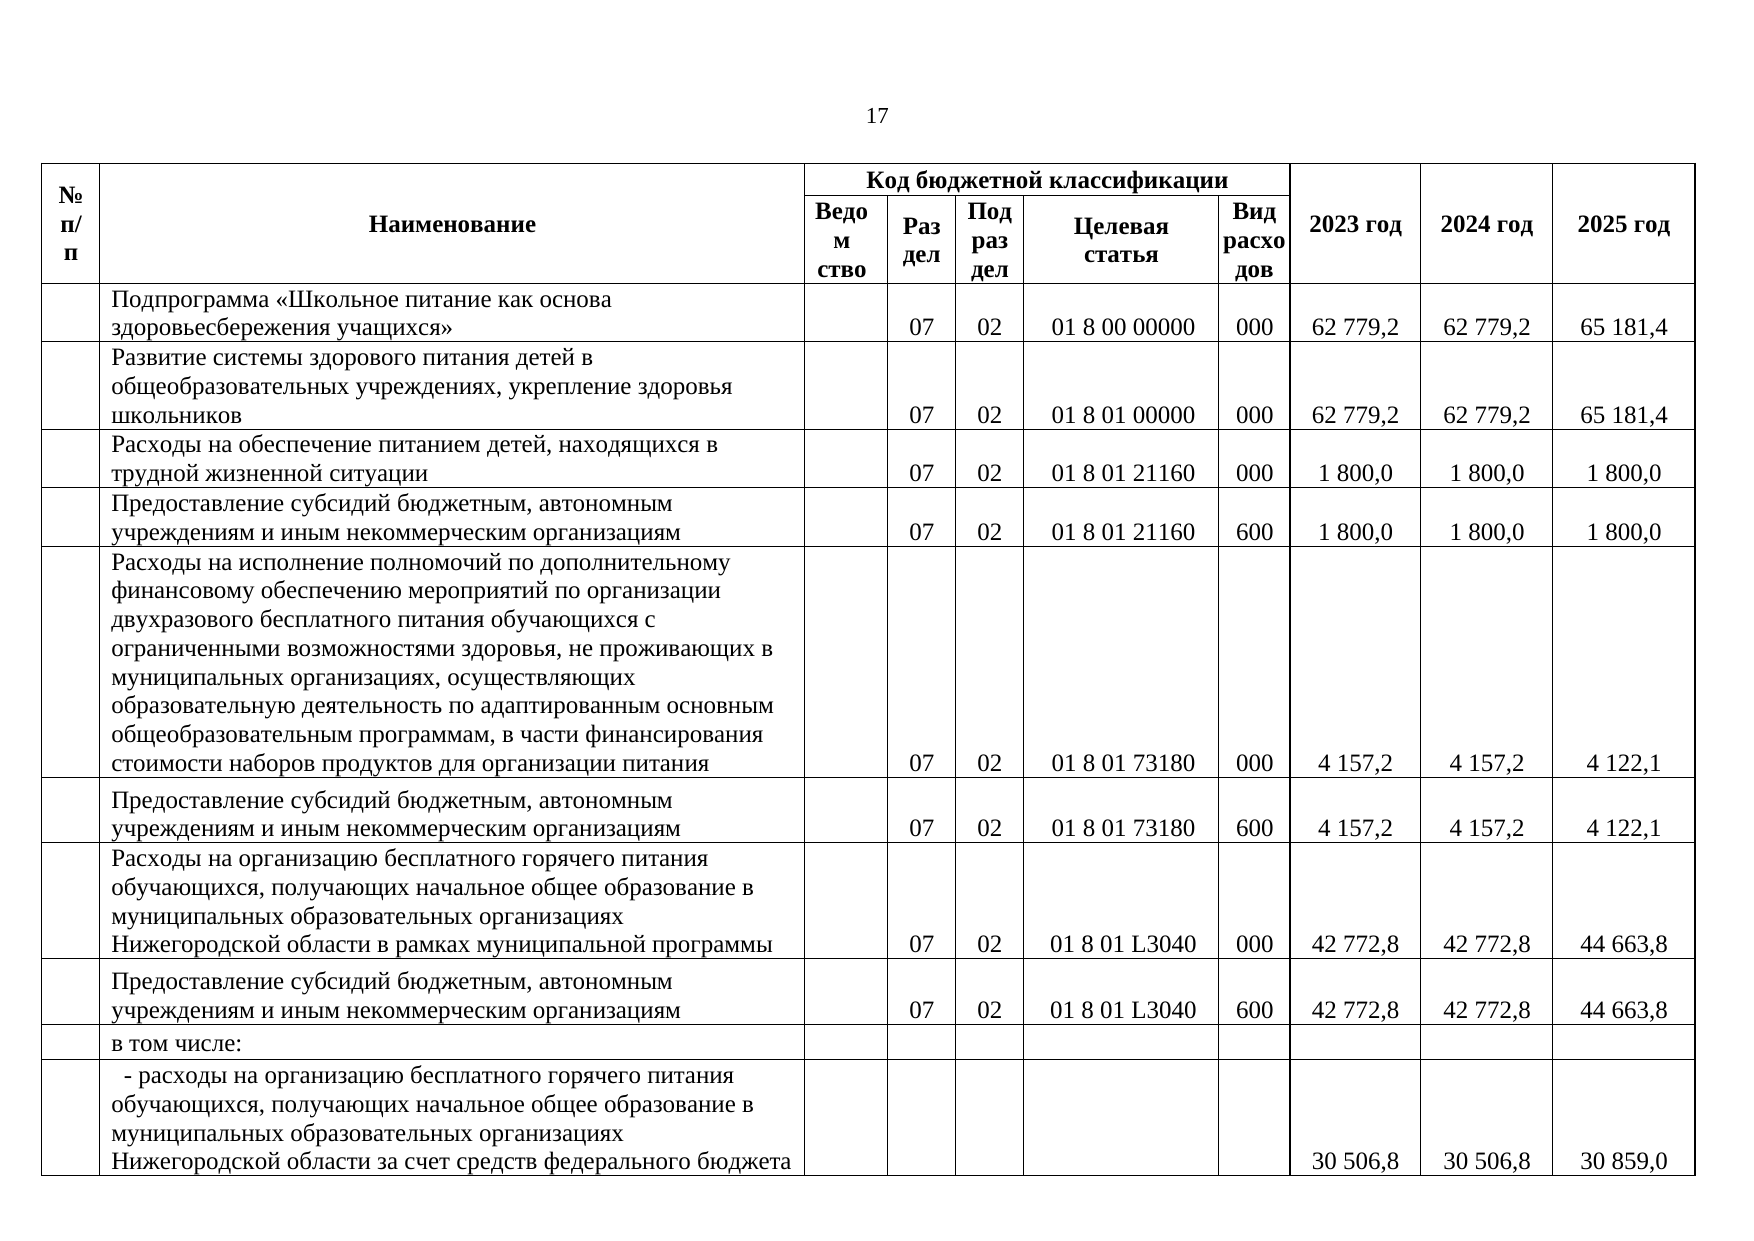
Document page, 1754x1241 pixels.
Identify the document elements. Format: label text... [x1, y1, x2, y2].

table_cell [1291, 1025, 1420, 1059]
table_cell Предоставление субсидий бюджетным, автономным учреждениям и иным некоммерческим организациям [100, 959, 804, 1024]
table_cell 62 779,2 [1291, 342, 1420, 428]
table_cell [805, 1025, 887, 1059]
table_cell Развитие системы здорового питания детей в общеобразовательных учреждениях, укрепление здоровья школьников [100, 342, 804, 428]
table_cell [956, 1025, 1023, 1059]
table_cell 1 800,0 [1553, 488, 1694, 546]
table_cell 62 779,2 [1421, 342, 1552, 428]
table_cell 000 [1219, 430, 1289, 487]
table_cell 000 [1219, 843, 1289, 958]
table_cell 1 800,0 [1553, 430, 1694, 487]
table_cell 4 157,2 [1291, 778, 1420, 842]
table_cell 42 772,8 [1421, 843, 1552, 958]
table_cell [805, 488, 887, 546]
table_cell 62 779,2 [1291, 284, 1420, 341]
table_cell 01 8 01 73180 [1024, 547, 1218, 777]
table_header 2024 год [1421, 164, 1552, 283]
table_cell 65 181,4 [1553, 342, 1694, 428]
table_cell [42, 342, 99, 428]
table_cell 01 8 00 00000 [1024, 284, 1218, 341]
table_header 2023 год [1291, 164, 1420, 283]
table_cell 02 [956, 488, 1023, 546]
table_cell [805, 284, 887, 341]
table_cell Под раз дел [956, 196, 1023, 283]
table_cell [1421, 1025, 1552, 1059]
table_cell 01 8 01 L3040 [1024, 843, 1218, 958]
table_cell 44 663,8 [1553, 843, 1694, 958]
table_cell 1 800,0 [1291, 430, 1420, 487]
table_cell 01 8 01 00000 [1024, 342, 1218, 428]
table_header № п/п [42, 164, 99, 283]
table_cell 01 8 01 21160 [1024, 488, 1218, 546]
table_cell [1219, 1060, 1289, 1175]
table_cell 01 8 01 L3040 [1024, 959, 1218, 1024]
table_cell 000 [1219, 342, 1289, 428]
table_cell [805, 959, 887, 1024]
table_cell Ведом ство [805, 196, 887, 283]
table_cell [805, 778, 887, 842]
table_cell 02 [956, 430, 1023, 487]
table_cell Предоставление субсидий бюджетным, автономным учреждениям и иным некоммерческим организациям [100, 488, 804, 546]
table_cell 000 [1219, 284, 1289, 341]
table_cell 07 [888, 284, 955, 341]
table_cell 07 [888, 430, 955, 487]
table_cell [888, 1060, 955, 1175]
table_header Код бюджетной классификации [805, 164, 1289, 195]
table_cell 07 [888, 342, 955, 428]
table_cell 4 157,2 [1291, 547, 1420, 777]
table_cell 02 [956, 284, 1023, 341]
table_cell 4 157,2 [1421, 547, 1552, 777]
table_cell в том числе: [100, 1025, 804, 1059]
table_cell [956, 1060, 1023, 1175]
table_cell 44 663,8 [1553, 959, 1694, 1024]
table_cell 600 [1219, 959, 1289, 1024]
table_cell 07 [888, 778, 955, 842]
table_cell [42, 778, 99, 842]
table_cell 4 122,1 [1553, 778, 1694, 842]
table_cell 42 772,8 [1421, 959, 1552, 1024]
table_cell 000 [1219, 547, 1289, 777]
table_cell 02 [956, 778, 1023, 842]
table_cell 4 122,1 [1553, 547, 1694, 777]
table_cell 07 [888, 843, 955, 958]
table_cell 02 [956, 342, 1023, 428]
table_cell [42, 959, 99, 1024]
table_cell 01 8 01 21160 [1024, 430, 1218, 487]
table_cell 4 157,2 [1421, 778, 1552, 842]
table_cell 07 [888, 547, 955, 777]
table_cell [42, 488, 99, 546]
table_cell Подпрограмма «Школьное питание как основа здоровьесбережения учащихся» [100, 284, 804, 341]
table_cell 30 506,8 [1421, 1060, 1552, 1175]
table_cell 02 [956, 843, 1023, 958]
table_cell Расходы на организацию бесплатного горячего питания обучающихся, получающих начальное общее образование в муниципальных образовательных организациях Нижегородской области в рамках муниципальной программы [100, 843, 804, 958]
table_cell Вид расхо дов [1219, 196, 1289, 283]
table_cell 600 [1219, 488, 1289, 546]
table_cell Предоставление субсидий бюджетным, автономным учреждениям и иным некоммерческим организациям [100, 778, 804, 842]
table_cell 01 8 01 73180 [1024, 778, 1218, 842]
table_cell 02 [956, 547, 1023, 777]
table_cell 1 800,0 [1421, 488, 1552, 546]
table_cell - расходы на организацию бесплатного горячего питания обучающихся, получающих начальное общее образование в муниципальных образовательных организациях Нижегородской области за счет средств федерального бюджета [100, 1060, 804, 1175]
table_cell 42 772,8 [1291, 843, 1420, 958]
table_cell [1553, 1025, 1694, 1059]
table_cell [805, 547, 887, 777]
table_cell 42 772,8 [1291, 959, 1420, 1024]
table_cell 07 [888, 959, 955, 1024]
table_cell [1024, 1060, 1218, 1175]
table_cell 1 800,0 [1291, 488, 1420, 546]
table_cell [888, 1025, 955, 1059]
table_cell 30 506,8 [1291, 1060, 1420, 1175]
table_header Наименование [100, 164, 804, 283]
table_cell [42, 1025, 99, 1059]
table_cell 07 [888, 488, 955, 546]
table_cell 1 800,0 [1421, 430, 1552, 487]
table_cell Расходы на исполнение полномочий по дополнительному финансовому обеспечению мероприятий по организации двухразового бесплатного питания обучающихся с ограниченными возможностями здоровья, не проживающих в муниципальных организациях, осуществляющих образовательную деятельность по адаптированным основным общеобразовательным программам, в части финансирования стоимости наборов продуктов для организации питания [100, 547, 804, 777]
table_cell [1219, 1025, 1289, 1059]
table_cell 30 859,0 [1553, 1060, 1694, 1175]
table_cell [42, 547, 99, 777]
table_cell [42, 1060, 99, 1175]
table_cell [805, 342, 887, 428]
table_cell [42, 284, 99, 341]
table_cell Раз дел [888, 196, 955, 283]
table_cell [805, 430, 887, 487]
table_cell [42, 843, 99, 958]
table_cell 600 [1219, 778, 1289, 842]
table_cell 65 181,4 [1553, 284, 1694, 341]
table_cell 02 [956, 959, 1023, 1024]
table_cell [1024, 1025, 1218, 1059]
table_cell 62 779,2 [1421, 284, 1552, 341]
table_cell [42, 430, 99, 487]
table_cell [805, 1060, 887, 1175]
table_cell Целевая статья [1024, 196, 1218, 283]
table_cell [805, 843, 887, 958]
table_cell Расходы на обеспечение питанием детей, находящихся в трудной жизненной ситуации [100, 430, 804, 487]
table_header 2025 год [1553, 164, 1694, 283]
